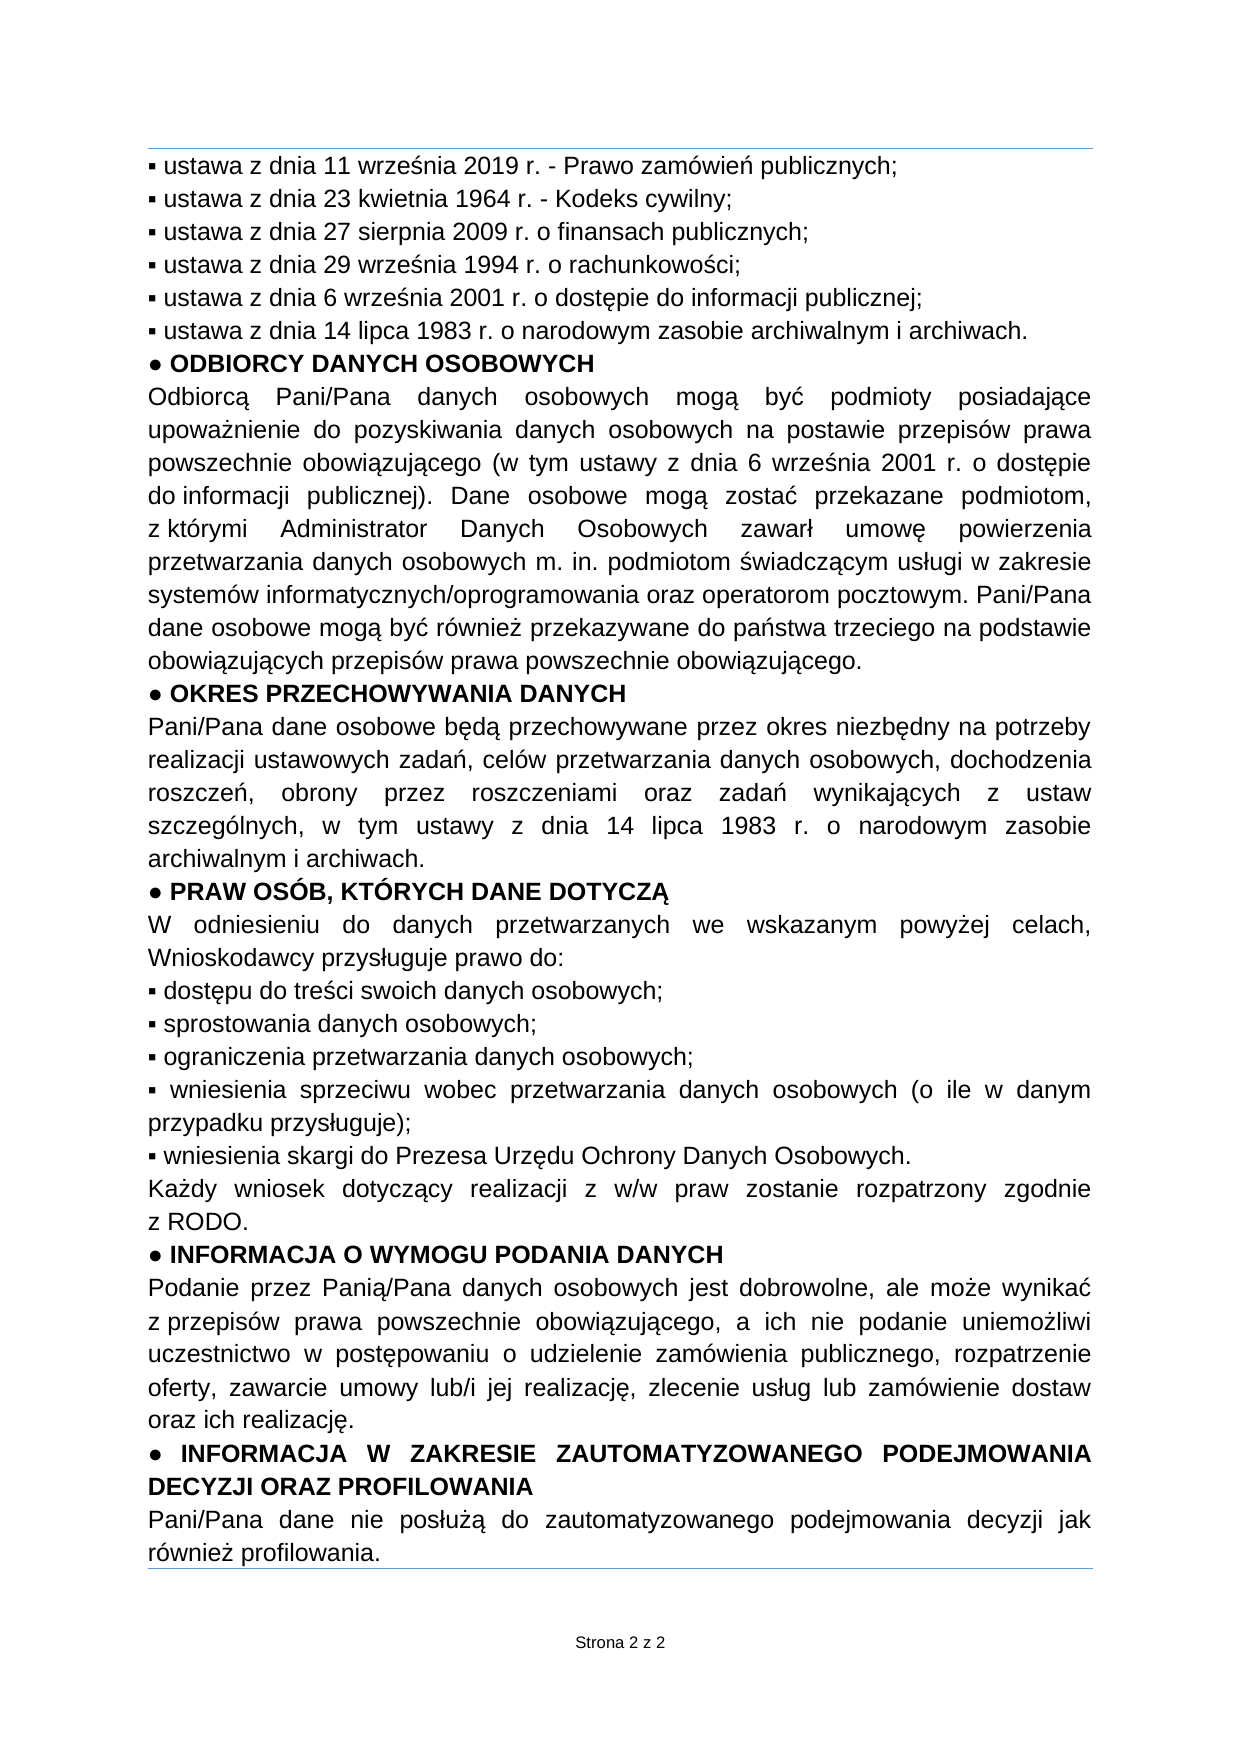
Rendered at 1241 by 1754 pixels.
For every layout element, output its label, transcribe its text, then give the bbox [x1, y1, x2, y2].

text ● INFORMACJA O WYMOGU PODANIA DANYCH [148, 1237, 1093, 1269]
text ▪ wniesienia skargi do Prezesa Urzędu Ochrony Danych Osobowych. [148, 1138, 1093, 1170]
text Pani/Pana dane osobowe będą przechowywane przez okres niezbędny na potrzeby realizacji ustawowych zadań, celów przetwarzania danych osobowych, dochodzenia roszczeń, obrony przez roszczeniami oraz zadań wynikających z ustaw szczególnych, w tym ustawy z dnia 14 lipca 1983 r. o narodowym zasobie archiwalnym i archiwach. [148, 709, 1093, 873]
text ▪ ograniczenia przetwarzania danych osobowych; [148, 1039, 1093, 1071]
text Odbiorcą Pani/Pana danych osobowych mogą być podmioty posiadające upoważnienie do pozyskiwania danych osobowych na postawie przepisów prawa powszechnie obowiązującego (w tym ustawy z dnia 6 września 2001 r. o dostępie do informacji publicznej). Dane osobowe mogą zostać przekazane podmiotom, z którymi Administrator Danych Osobowych zawarł umowę powierzenia przetwarzania danych osobowych m. in. podmiotom świadczącym usługi w zakresie systemów informatycznych/oprogramowania oraz operatorom pocztowym. Pani/Pana dane osobowe mogą być również przekazywane do państwa trzeciego na podstawie obowiązujących przepisów prawa powszechnie obowiązującego. [148, 379, 1093, 675]
text ● PRAW OSÓB, KTÓRYCH DANE DOTYCZĄ [148, 874, 1093, 906]
text ▪ wniesienia sprzeciwu wobec przetwarzania danych osobowych (o ile w danym przypadku przysługuje); [148, 1072, 1093, 1137]
text Podanie przez Panią/Pana danych osobowych jest dobrowolne, ale może wynikać z przepisów prawa powszechnie obowiązującego, a ich nie podanie uniemożliwi uczestnictwo w postępowaniu o udzielenie zamówienia publicznego, rozpatrzenie oferty, zawarcie umowy lub/i jej realizację, zlecenie usług lub zamówienie dostaw oraz ich realizację. [148, 1270, 1093, 1434]
text ▪ ustawa z dnia 23 kwietnia 1964 r. - Kodeks cywilny; [148, 181, 1093, 212]
text ▪ ustawa z dnia 27 sierpnia 2009 r. o finansach publicznych; [148, 214, 1093, 246]
text ▪ ustawa z dnia 14 lipca 1983 r. o narodowym zasobie archiwalnym i archiwach. [148, 313, 1093, 344]
text ● OKRES PRZECHOWYWANIA DANYCH [148, 676, 1093, 708]
text ▪ dostępu do treści swoich danych osobowych; [148, 973, 1093, 1005]
text ▪ ustawa z dnia 11 września 2019 r. - Prawo zamówień publicznych; [148, 149, 1093, 179]
text ● INFORMACJA W ZAKRESIE ZAUTOMATYZOWANEGO PODEJMOWANIA DECYZJI ORAZ PROFILOWANIA [148, 1435, 1093, 1500]
text W odniesieniu do danych przetwarzanych we wskazanym powyżej celach, Wnioskodawcy przysługuje prawo do: [148, 907, 1093, 972]
text ▪ ustawa z dnia 29 września 1994 r. o rachunkowości; [148, 247, 1093, 278]
text Pani/Pana dane nie posłużą do zautomatyzowanego podejmowania decyzji jak również profilowania. [148, 1501, 1093, 1568]
text ● ODBIORCY DANYCH OSOBOWYCH [148, 346, 1093, 378]
text ▪ sprostowania danych osobowych; [148, 1006, 1093, 1038]
text Każdy wniosek dotyczący realizacji z w/w praw zostanie rozpatrzony zgodnie z RODO. [148, 1171, 1093, 1236]
text ▪ ustawa z dnia 6 września 2001 r. o dostępie do informacji publicznej; [148, 280, 1093, 312]
